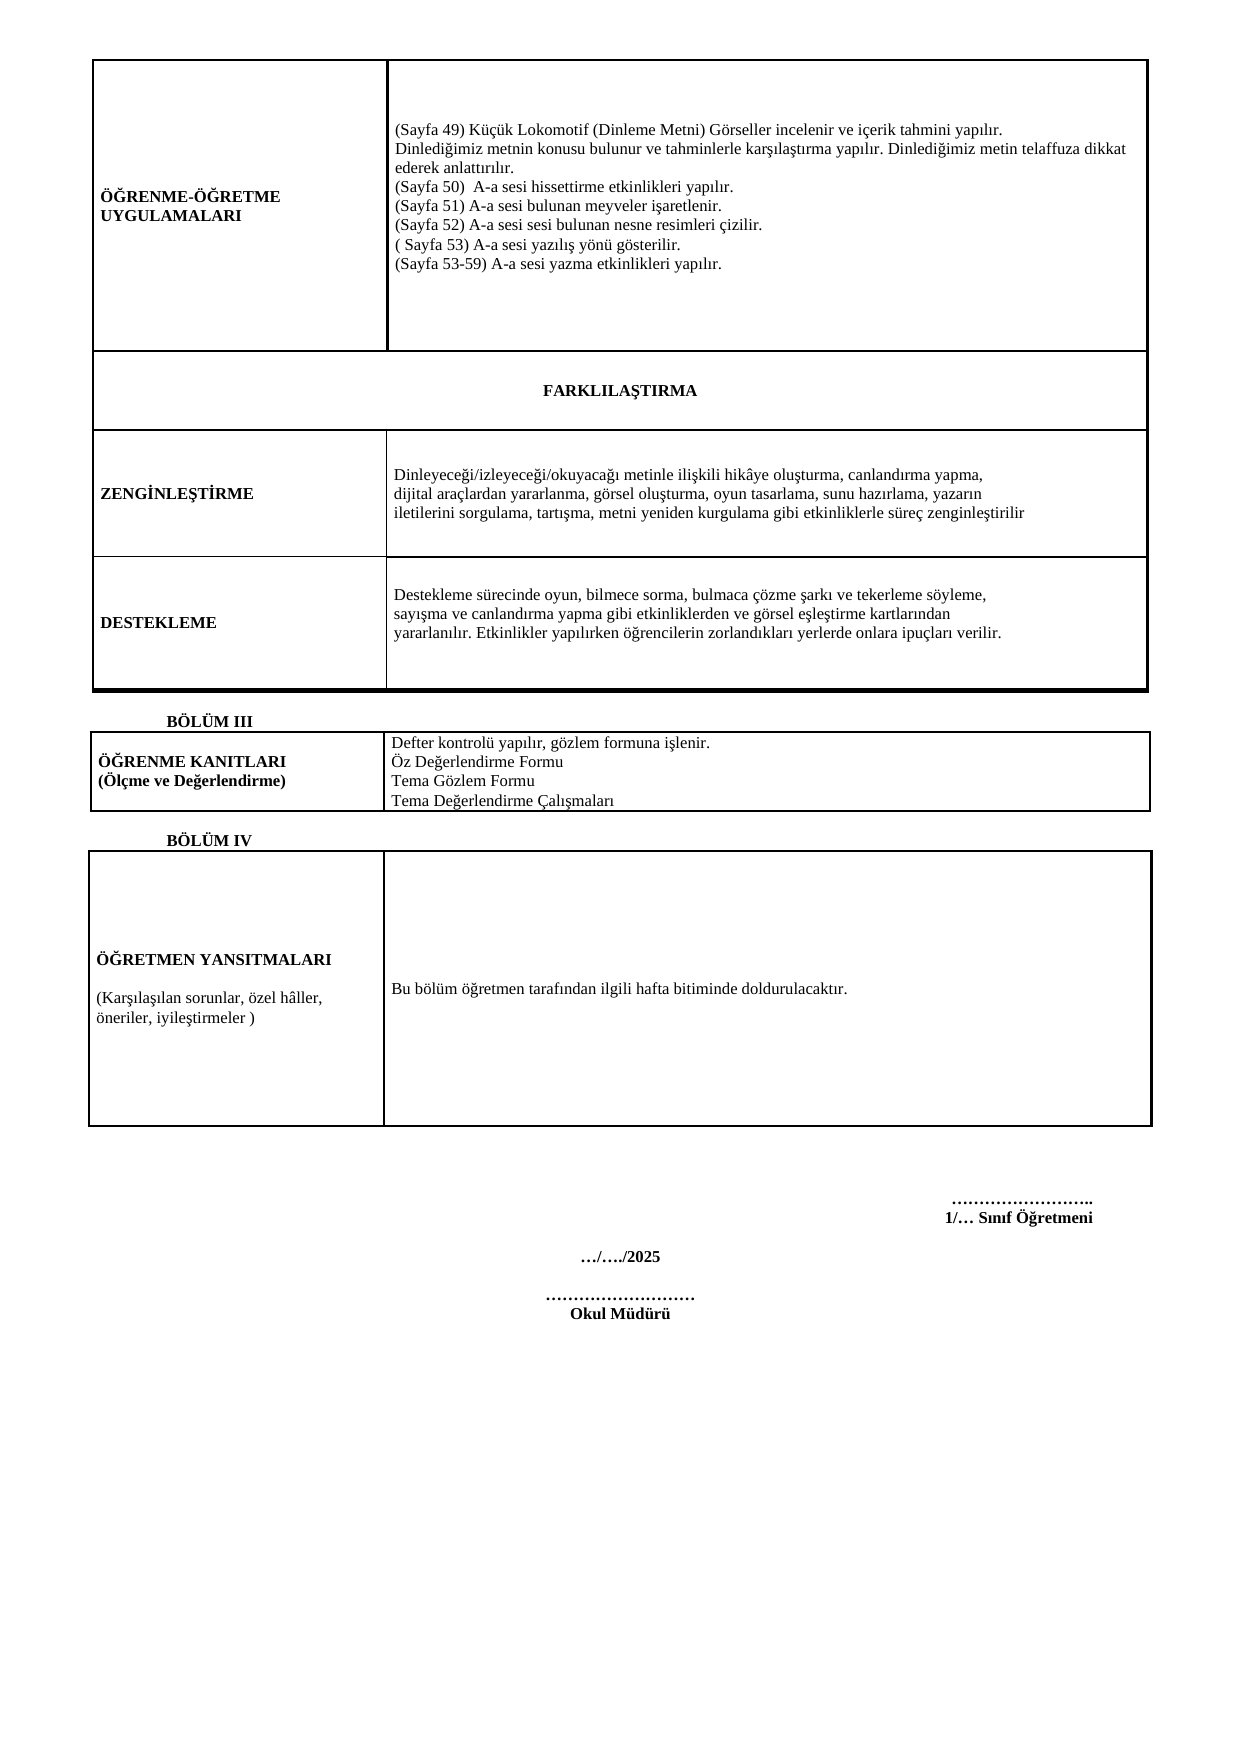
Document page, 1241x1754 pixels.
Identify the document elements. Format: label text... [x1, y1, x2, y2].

subtitle BÖLÜM IV [148, 831, 1093, 850]
table_cell Destekleme sürecinde oyun, bilmece sorma, bulmaca çözme şarkı ve tekerleme söyleme, sayışma ve canlandırma yapma gibi etkinliklerden ve görsel eşleştirme kartlarından yararlanılır. Etkinlikler yapılırken öğrencilerin zorlandıkları yerlerde onlara ipuçları verilir. [387, 558, 1146, 688]
table_cell DESTEKLEME [94, 557, 386, 688]
text …/…./2025 [148, 1246, 1093, 1266]
text 1/… Sınıf Öğretmeni [148, 1208, 1093, 1227]
table_header Bu bölüm öğretmen tarafından ilgili hafta bitiminde doldurulacaktır. [385, 852, 1150, 1124]
table_cell FARKLILAŞTIRMA [94, 352, 1146, 429]
table_cell Dinleyeceği/izleyeceği/okuyacağı metinle ilişkili hikâye oluşturma, canlandırma yapma, dijital araçlardan yararlanma, görsel oluşturma, oyun tasarlama, sunu hazırlama, yazarın iletilerini sorgulama, tartışma, metni yeniden kurgulama gibi etkinliklerle süreç zenginleştirilir [387, 431, 1146, 556]
table_header ÖĞRETMEN YANSITMALARI (Karşılaşılan sorunlar, özel hâller, öneriler, iyileştirmeler ) [90, 852, 383, 1124]
table_header ÖĞRENME KANITLARI (Ölçme ve Değerlendirme) [92, 733, 383, 809]
text Okul Müdürü [148, 1304, 1093, 1323]
subtitle BÖLÜM III [148, 712, 1093, 731]
text …………………….. [148, 1189, 1093, 1208]
table_header Defter kontrolü yapılır, gözlem formuna işlenir. Öz Değerlendirme Formu Tema Gözlem Formu Tema Değerlendirme Çalışmaları [385, 733, 1149, 809]
table_cell ÖĞRENME-ÖĞRETME UYGULAMALARI [94, 61, 386, 350]
table_cell (Sayfa 49) Küçük Lokomotif (Dinleme Metni) Görseller incelenir ve içerik tahmini yapılır. Dinlediğimiz metnin konusu bulunur ve tahminlerle karşılaştırma yapılır. Dinlediğimiz metin telaffuza dikkat ederek anlattırılır. (Sayfa 50) A-a sesi hissettirme etkinlikleri yapılır. (Sayfa 51) A-a sesi bulunan meyveler işaretlenir. (Sayfa 52) A-a sesi sesi bulunan nesne resimleri çizilir. ( Sayfa 53) A-a sesi yazılış yönü gösterilir. (Sayfa 53-59) A-a sesi yazma etkinlikleri yapılır. [389, 61, 1146, 350]
table_cell ZENGİNLEŞTİRME [94, 431, 386, 556]
text ……………………… [148, 1285, 1093, 1304]
